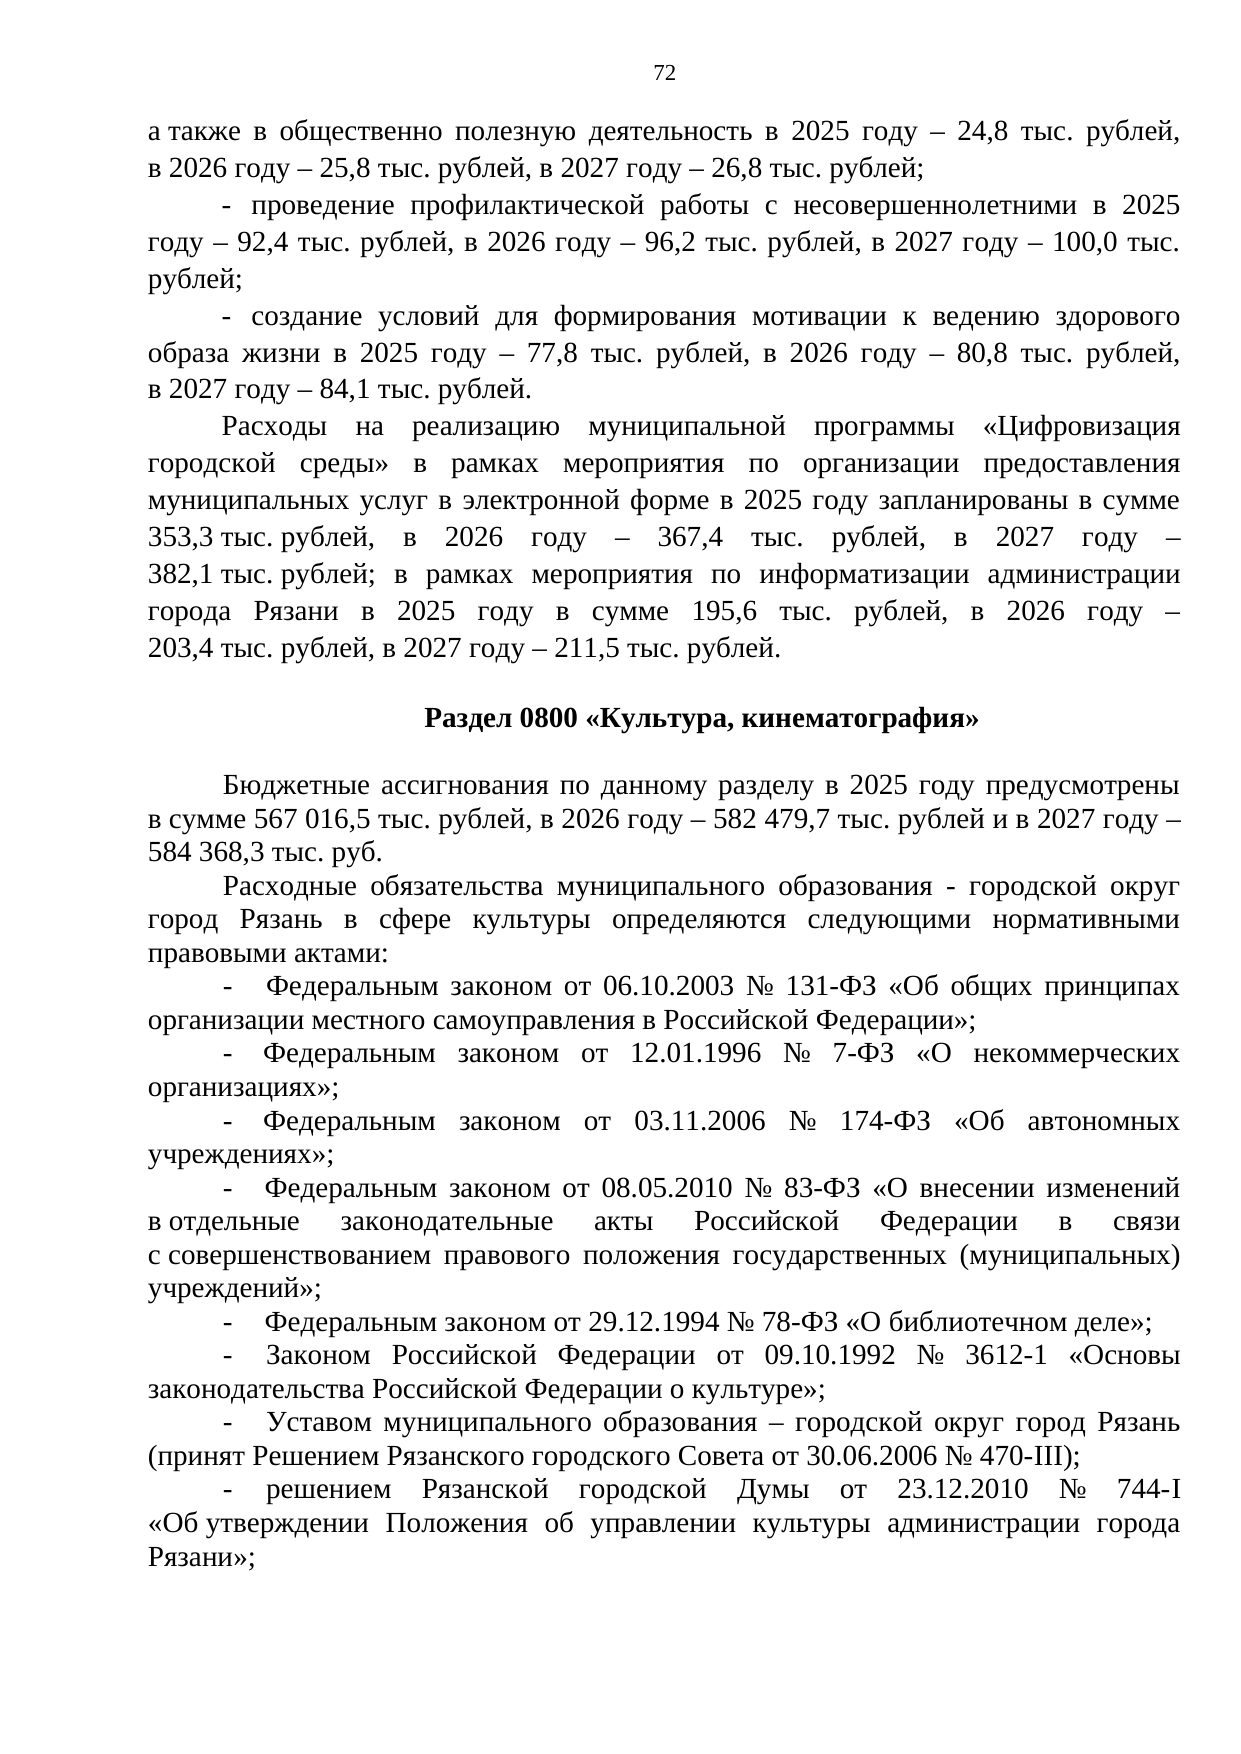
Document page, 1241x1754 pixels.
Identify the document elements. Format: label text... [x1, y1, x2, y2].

text - Федеральным законом от 06.10.2003 № 131-ФЗ «Об общих принципах организации местного самоуправления в Российской Федерации»; [148, 968, 1181, 1036]
text Раздел 0800 «Культура, кинематография» [148, 700, 1181, 734]
text - Федеральным законом от 08.05.2010 № 83-ФЗ «О внесении изменений в отдельные законодательные акты Российской Федерации в связи с совершенствованием правового положения государственных (муниципальных) учреждений»; [148, 1170, 1181, 1304]
text - Законом Российской Федерации от 09.10.1992 № 3612-1 «Основы законодательства Российской Федерации о культуре»; [148, 1337, 1181, 1404]
text - проведение профилактической работы с несовершеннолетними в 2025 году – 92,4 тыс. рублей, в 2026 году – 96,2 тыс. рублей, в 2027 году – 100,0 тыс. рублей; [148, 187, 1181, 294]
text - Федеральным законом от 12.01.1996 № 7-ФЗ «О некоммерческих организациях»; [148, 1036, 1181, 1103]
text - создание условий для формирования мотивации к ведению здорового образа жизни в 2025 году – 77,8 тыс. рублей, в 2026 году – 80,8 тыс. рублей, в 2027 году – 84,1 тыс. рублей. [148, 298, 1181, 405]
text - Федеральным законом от 29.12.1994 № 78-ФЗ «О библиотечном деле»; [148, 1304, 1181, 1337]
text - Федеральным законом от 03.11.2006 № 174-ФЗ «Об автономных учреждениях»; [148, 1103, 1181, 1170]
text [148, 113, 1181, 184]
text - решением Рязанской городской Думы от 23.12.2010 № 744-I «Об утверждении Положения об управлении культуры администрации города Рязани»; [148, 1472, 1181, 1572]
text Расходные обязательства муниципального образования - городской округ город Рязань в сфере культуры определяются следующими нормативными правовыми актами: [148, 868, 1181, 968]
text Бюджетные ассигнования по данному разделу в 2025 году предусмотрены в сумме 567 016,5 тыс. рублей, в 2026 году – 582 479,7 тыс. рублей и в 2027 году – 584 368,3 тыс. руб. [148, 767, 1181, 868]
text - Уставом муниципального образования – городской округ город Рязань (принят Решением Рязанского городского Совета от 30.06.2006 № 470-III); [148, 1404, 1181, 1472]
text Расходы на реализацию муниципальной программы «Цифровизация городской среды» в рамках мероприятия по организации предоставления муниципальных услуг в электронной форме в 2025 году запланированы в сумме 353,3 тыс. рублей, в 2026 году – 367,4 тыс. рублей, в 2027 году – 382,1 тыс. рублей; в рамках мероприятия по информатизации администрации города Рязани в 2025 году в сумме 195,6 тыс. рублей, в 2026 году – 203,4 тыс. рублей, в 2027 году – 211,5 тыс. рублей. [148, 408, 1181, 663]
